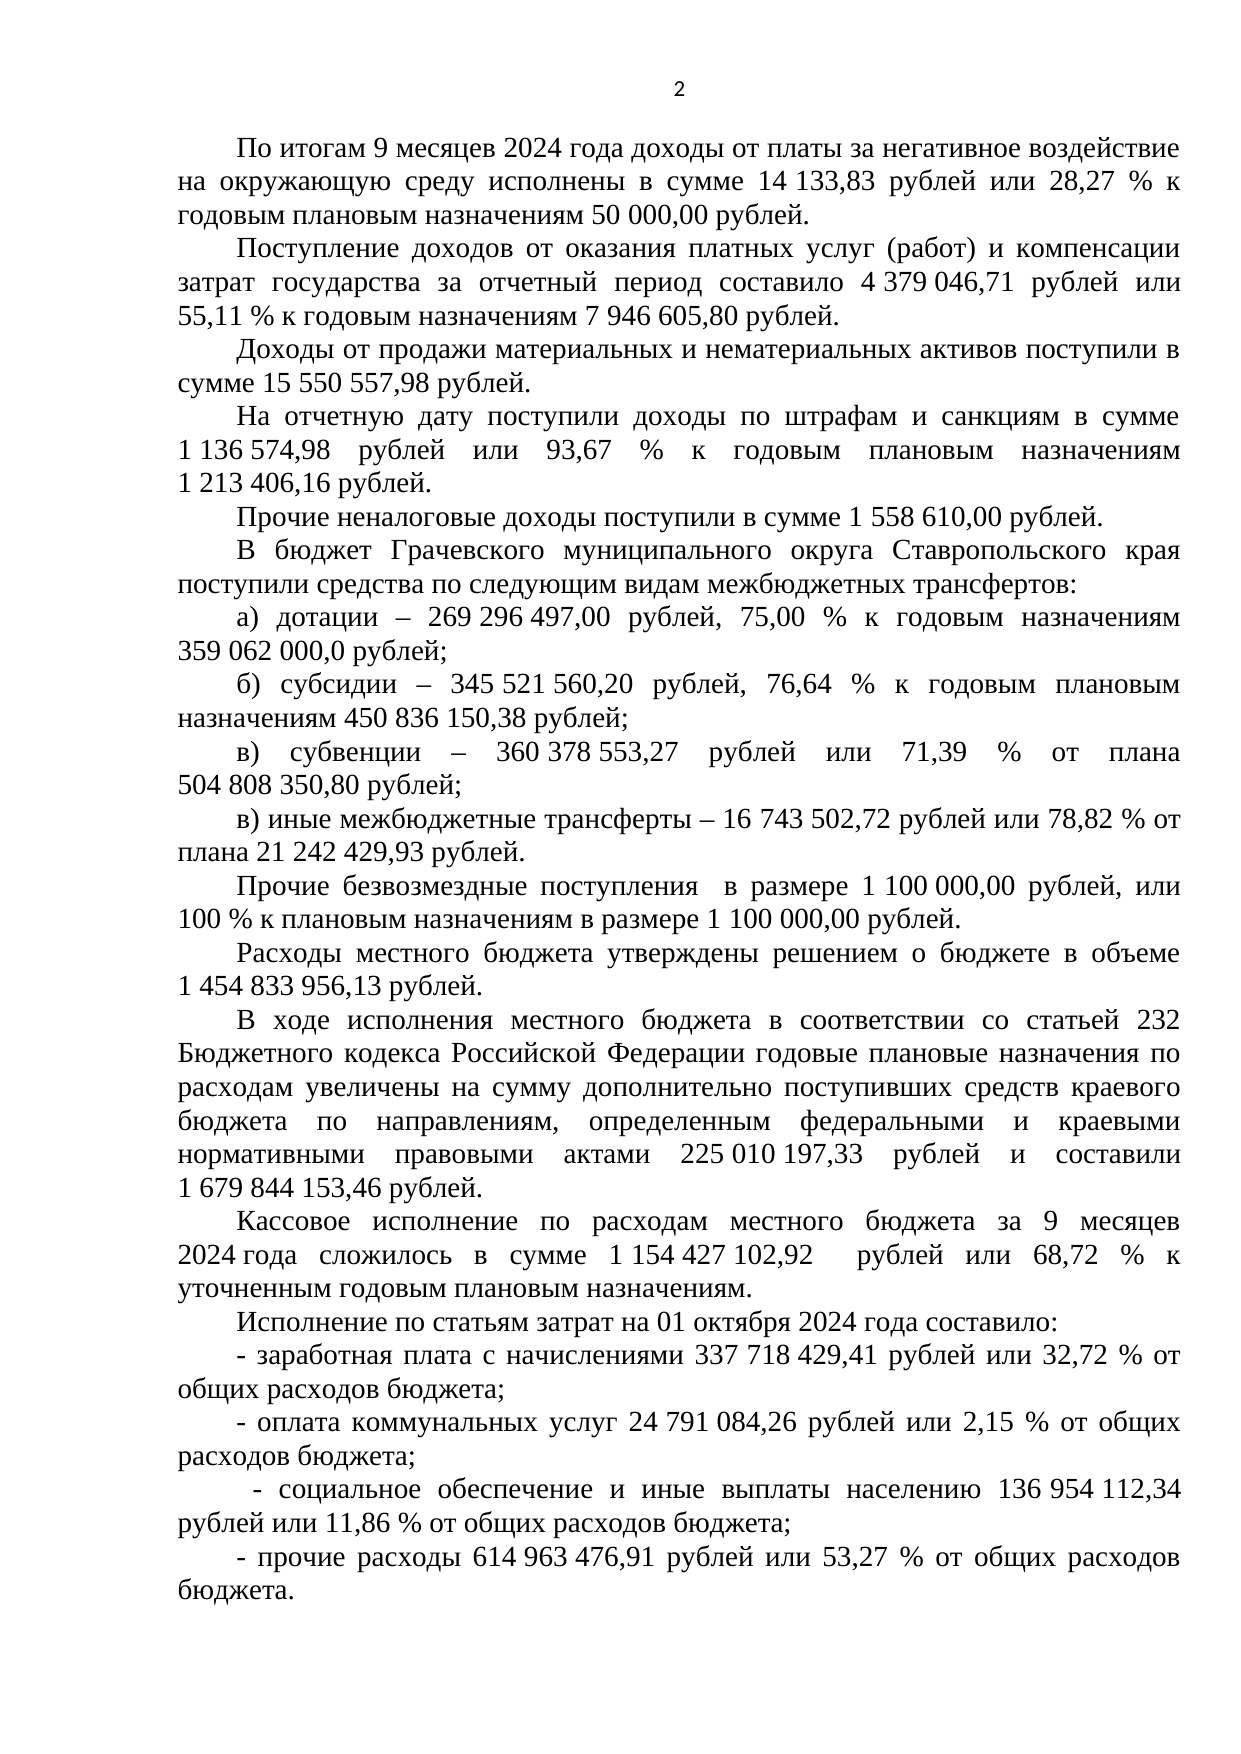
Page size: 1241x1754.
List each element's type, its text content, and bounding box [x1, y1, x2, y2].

text б) субсидии – 345 521 560,20 рублей, 76,64 % к годовым плановым назначениям 450 836 150,38 рублей; [177, 667, 1181, 734]
text - оплата коммунальных услуг 24 791 084,26 рублей или 2,15 % от общих расходов бюджета; [177, 1404, 1181, 1472]
text В ходе исполнения местного бюджета в соответствии со статьей 232 Бюджетного кодекса Российской Федерации годовые плановые назначения по расходам увеличены на сумму дополнительно поступивших средств краевого бюджета по направлениям, определенным федеральными и краевыми нормативными правовыми актами 225 010 197,33 рублей и составили 1 679 844 153,46 рублей. [177, 1002, 1181, 1203]
text Расходы местного бюджета утверждены решением о бюджете в объеме 1 454 833 956,13 рублей. [177, 935, 1181, 1002]
text Прочие неналоговые доходы поступили в сумме 1 558 610,00 рублей. [177, 499, 1181, 532]
text По итогам 9 месяцев 2024 года доходы от платы за негативное воздействие на окружающую среду исполнены в сумме 14 133,83 рублей или 28,27 % к годовым плановым назначениям 50 000,00 рублей. [177, 130, 1181, 231]
text в) иные межбюджетные трансферты – 16 743 502,72 рублей или 78,82 % от плана 21 242 429,93 рублей. [177, 801, 1181, 868]
text Поступление доходов от оказания платных услуг (работ) и компенсации затрат государства за отчетный период составило 4 379 046,71 рублей или 55,11 % к годовым назначениям 7 946 605,80 рублей. [177, 231, 1181, 331]
text - социальное обеспечение и иные выплаты населению 136 954 112,34 рублей или 11,86 % от общих расходов бюджета; [177, 1472, 1181, 1539]
text Исполнение по статьям затрат на 01 октября 2024 года составило: [177, 1304, 1181, 1337]
text Доходы от продажи материальных и нематериальных активов поступили в сумме 15 550 557,98 рублей. [177, 331, 1181, 398]
text В бюджет Грачевского муниципального округа Ставропольского края поступили средства по следующим видам межбюджетных трансфертов: [177, 532, 1181, 599]
text На отчетную дату поступили доходы по штрафам и санкциям в сумме 1 136 574,98 рублей или 93,67 % к годовым плановым назначениям 1 213 406,16 рублей. [177, 398, 1181, 499]
text - заработная плата с начислениями 337 718 429,41 рублей или 32,72 % от общих расходов бюджета; [177, 1337, 1181, 1404]
text Кассовое исполнение по расходам местного бюджета за 9 месяцев 2024 года сложилось в сумме 1 154 427 102,92 рублей или 68,72 % к уточненным годовым плановым назначениям. [177, 1203, 1181, 1304]
text - прочие расходы 614 963 476,91 рублей или 53,27 % от общих расходов бюджета. [177, 1539, 1181, 1606]
text а) дотации – 269 296 497,00 рублей, 75,00 % к годовым назначениям 359 062 000,0 рублей; [177, 599, 1181, 667]
text Прочие безвозмездные поступления в размере 1 100 000,00 рублей, или 100 % к плановым назначениям в размере 1 100 000,00 рублей. [177, 868, 1181, 935]
text в) субвенции – 360 378 553,27 рублей или 71,39 % от плана 504 808 350,80 рублей; [177, 734, 1181, 801]
